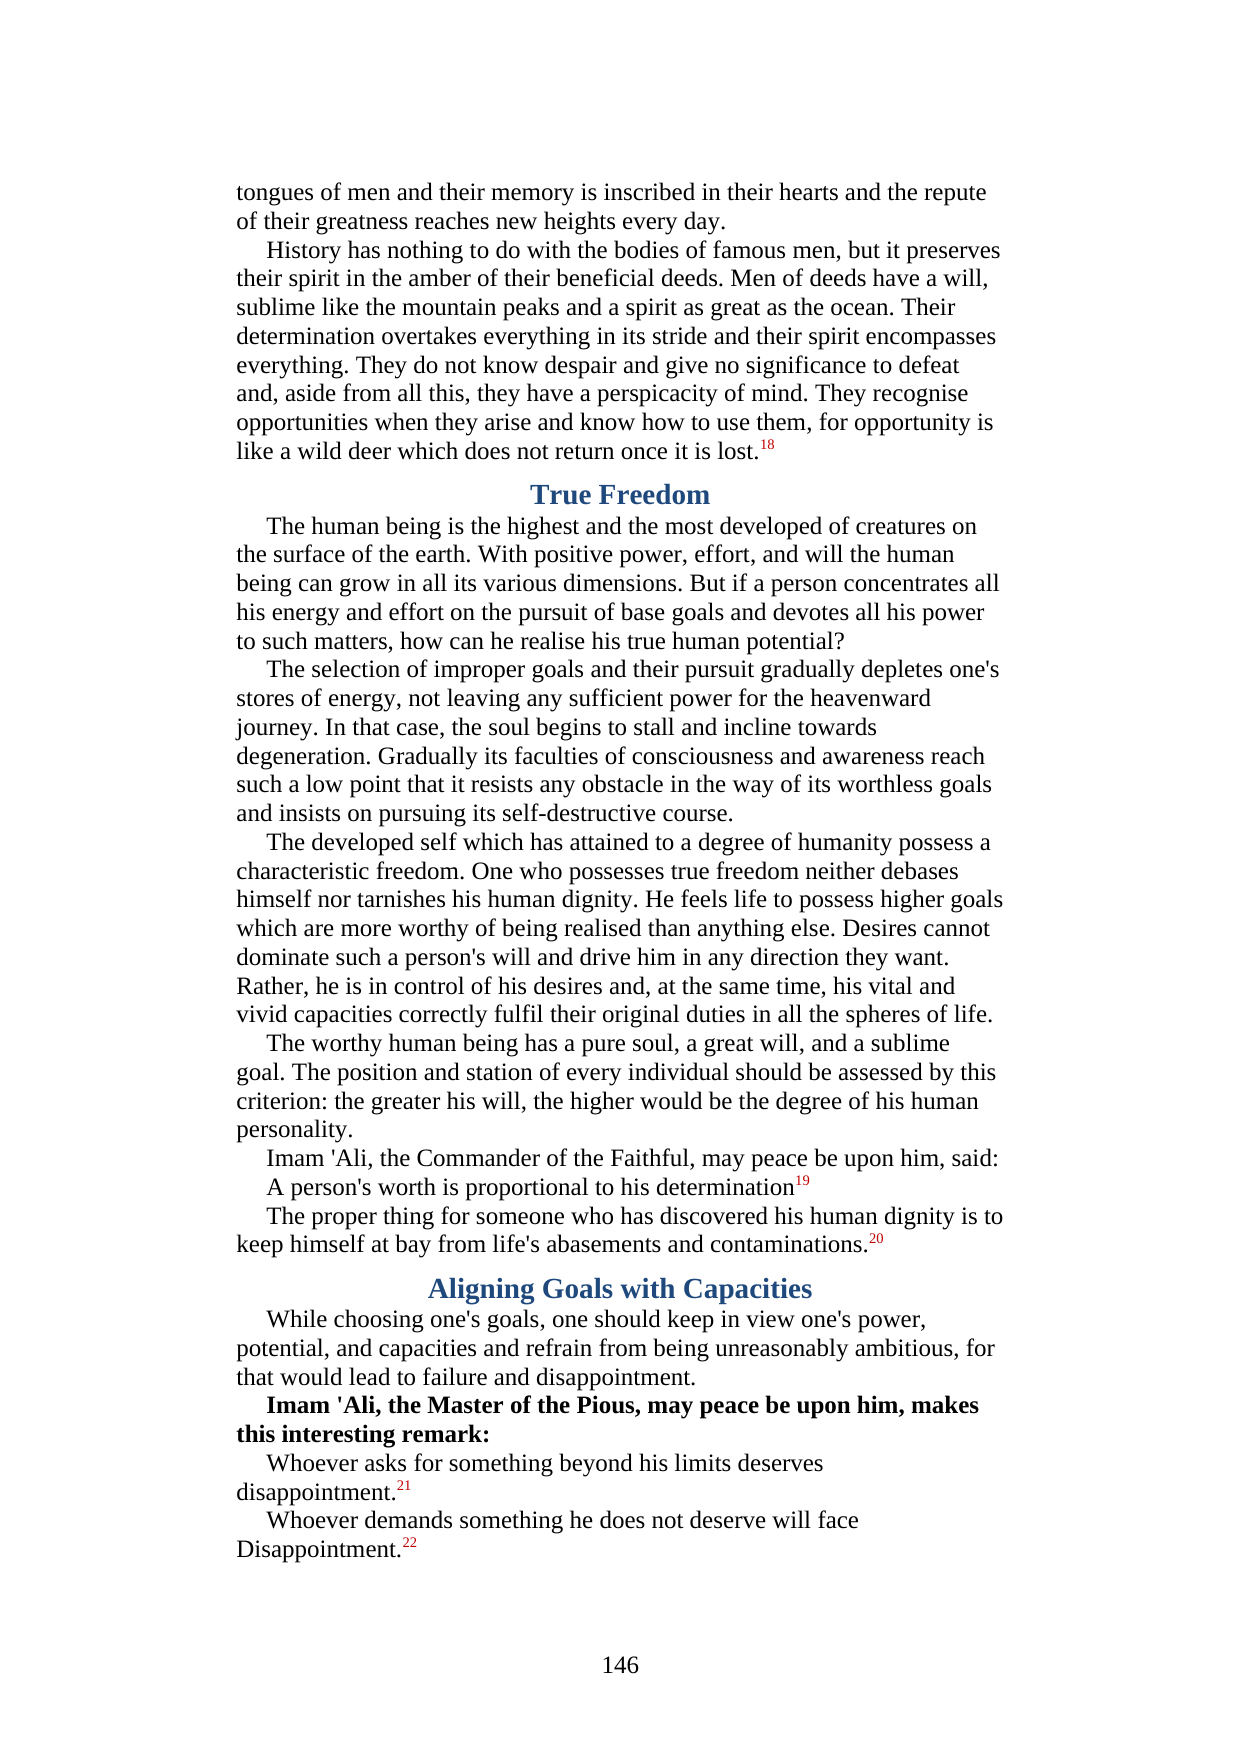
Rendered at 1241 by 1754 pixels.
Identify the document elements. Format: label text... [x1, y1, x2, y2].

text The proper thing for someone who has discovered his human dignity is to keep himself at bay from life's abasements and contaminations.20 [236, 1201, 1004, 1258]
text Imam 'Ali, the Master of the Pious, may peace be upon him, makes this interesting remark: [236, 1391, 1004, 1448]
subtitle Aligning Goals with Capacities [236, 1271, 1004, 1304]
text The human being is the highest and the most developed of creatures on the surface of the earth. With positive power, effort, and will the human being can grow in all its various dimensions. But if a person concentrates all his energy and effort on the pursuit of base goals and devotes all his power to such matters, how can he realise his true human potential? [236, 511, 1004, 654]
text The worthy human being has a pure soul, a great will, and a sublime goal. The position and station of every individual should be assessed by this criterion: the greater his will, the higher would be the degree of his human personality. [236, 1028, 1004, 1143]
text Imam 'Ali, the Commander of the Faithful, may peace be upon him, said: [236, 1143, 1004, 1172]
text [236, 177, 1004, 235]
text Whoever asks for something beyond his limits deserves disappointment.21 [236, 1448, 1004, 1506]
text The selection of improper goals and their pursuit gradually depletes one's stores of energy, not leaving any sufficient power for the heavenward journey. In that case, the soul begins to stall and incline towards degeneration. Gradually its faculties of consciousness and awareness reach such a low point that it resists any obstacle in the way of its worthless goals and insists on pursuing its self-destructive course. [236, 654, 1004, 827]
text A person's worth is proportional to his determination19 [236, 1172, 1004, 1201]
text While choosing one's goals, one should keep in view one's power, potential, and capacities and refrain from being unreasonably ambitious, for that would lead to failure and disappointment. [236, 1304, 1004, 1391]
text Whoever demands something he does not deserve will face Disappointment.22 [236, 1506, 1004, 1563]
text History has nothing to do with the bodies of famous men, but it preserves their spirit in the amber of their beneficial deeds. Men of deeds have a will, sublime like the mountain peaks and a spirit as great as the ocean. Their determination overtakes everything in its stride and their spirit encompasses everything. They do not know despair and give no significance to defeat and, aside from all this, they have a perspicacity of mind. They recognise opportunities when they arise and know how to use them, for opportunity is like a wild deer which does not return once it is lost.18 [236, 235, 1004, 465]
text The developed self which has attained to a degree of humanity possess a characteristic freedom. One who possesses true freedom neither debases himself nor tarnishes his human dignity. He feels life to possess higher goals which are more worthy of being realised than anything else. Desires cannot dominate such a person's will and drive him in any direction they want. Rather, he is in control of his desires and, at the same time, his vital and vivid capacities correctly fulfil their original duties in all the spheres of life. [236, 827, 1004, 1028]
subtitle True Freedom [236, 477, 1004, 511]
